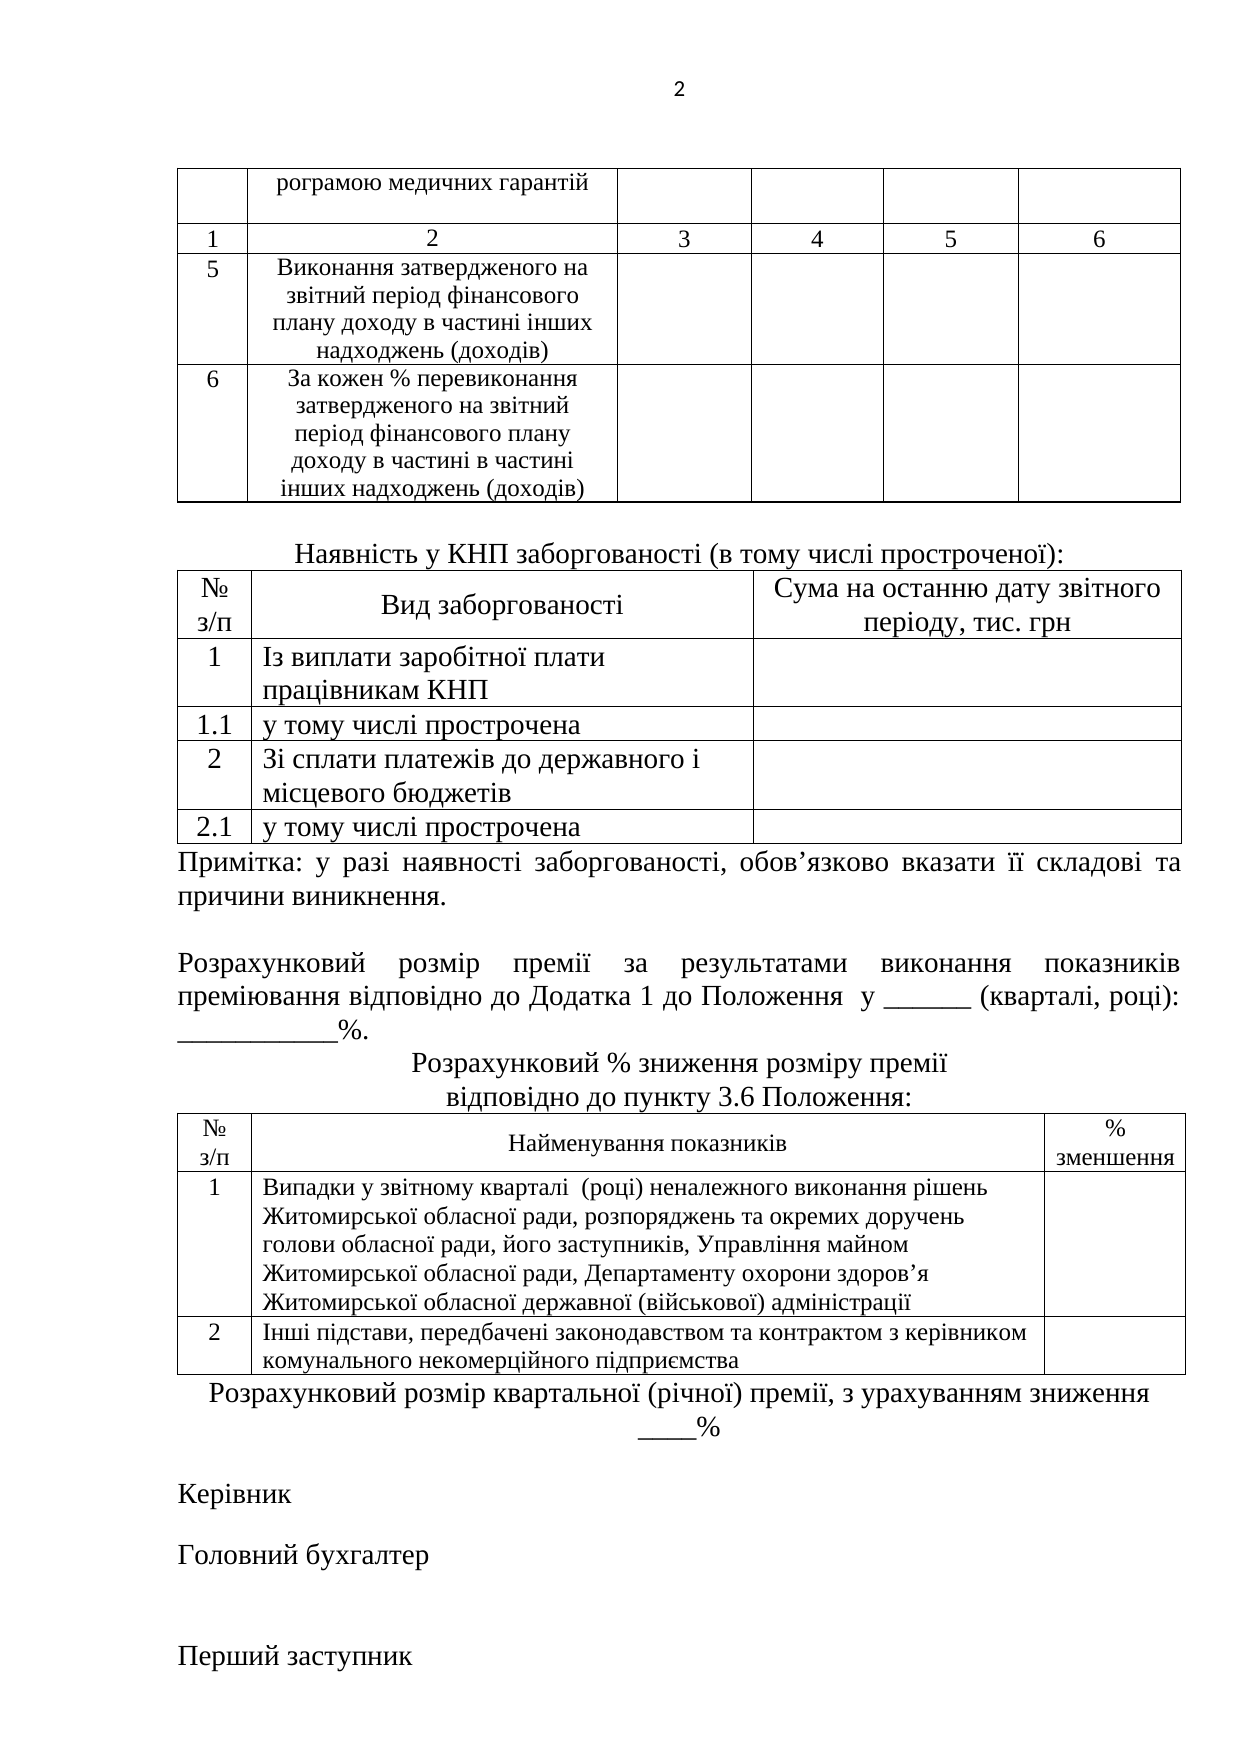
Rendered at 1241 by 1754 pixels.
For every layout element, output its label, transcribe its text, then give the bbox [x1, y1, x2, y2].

text Примітка: у разі наявності заборгованості, обов’язково вказати її складові та причини виникнення. [177, 844, 1181, 911]
table_cell 2 [178, 741, 251, 808]
table_cell 6 [1019, 224, 1180, 253]
table_header Сума на останню дату звітного періоду, тис. грн [754, 571, 1181, 638]
table_header № з/п [178, 1114, 251, 1171]
table_cell [752, 254, 883, 363]
table_cell 1 [178, 224, 247, 253]
table_cell [754, 741, 1181, 808]
text Розрахунковий % зниження розміру премії [177, 1045, 1181, 1079]
table_cell Зі сплати платежів до державного і місцевого бюджетів [252, 741, 753, 808]
table_cell 4 [178, 169, 247, 223]
table_header Вид заборгованості [252, 571, 753, 638]
text Керівник [177, 1476, 1181, 1537]
table_cell 3 [618, 224, 751, 253]
table_cell [1045, 1317, 1185, 1374]
table_cell [754, 707, 1181, 740]
table_cell За кожен % перевиконання затвердженого на звітний період фінансового плану доходу в частині в частині інших надходжень (доходів) [248, 365, 617, 501]
text відповідно до пункту 3.6 Положення: [177, 1079, 1181, 1112]
table_cell 6 [178, 365, 247, 501]
table_cell [1019, 169, 1180, 223]
table_header № з/п [178, 571, 251, 638]
table_cell Виконання затвердженого на звітний період фінансового плану доходу в частині інших надходжень (доходів) [248, 254, 617, 363]
text Головний бухгалтер [177, 1537, 1181, 1571]
table_cell 1 [178, 1172, 251, 1316]
table_cell [1019, 365, 1180, 501]
table_cell [754, 639, 1181, 706]
table_cell [884, 169, 1018, 223]
table_cell [884, 254, 1018, 363]
table_cell 4 [752, 224, 883, 253]
table_cell 5 [884, 224, 1018, 253]
table_cell 1.1 [178, 707, 251, 740]
table_cell [752, 365, 883, 501]
table_cell [1019, 254, 1180, 363]
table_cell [248, 169, 617, 223]
table_cell у тому числі прострочена [252, 707, 753, 740]
table_cell 2 [178, 1317, 251, 1374]
text Наявність у КНП заборгованості (в тому числі простроченої): [177, 536, 1181, 569]
table_cell Із виплати заробітної плати працівникам КНП [252, 639, 753, 706]
text Розрахунковий розмір квартальної (річної) премії, з урахуванням зниження ____% [177, 1375, 1181, 1442]
table_header Найменування показників [252, 1114, 1044, 1171]
table_cell [752, 169, 883, 223]
table_cell 2 [248, 224, 617, 253]
table_cell у тому числі прострочена [252, 810, 753, 843]
table_cell 5 [178, 254, 247, 363]
table_cell [618, 169, 751, 223]
table_cell 1 [178, 639, 251, 706]
table_cell [1045, 1172, 1185, 1316]
text Перший заступник [177, 1638, 1181, 1672]
table_cell Інші підстави, передбачені законодавством та контрактом з керівником комунального некомерційного підприємства [252, 1317, 1044, 1374]
table_header % зменшення [1045, 1114, 1185, 1171]
table_cell [618, 365, 751, 501]
table_cell [754, 810, 1181, 843]
table_cell [618, 254, 751, 363]
text Розрахунковий розмір премії за результатами виконання показників преміювання відповідно до Додатка 1 до Положення у ______ (кварталі, році): ___________%. [177, 945, 1181, 1045]
table_cell [884, 365, 1018, 501]
table_cell Випадки у звітному кварталі (році) неналежного виконання рішень Житомирської обласної ради, розпоряджень та окремих доручень голови обласної ради, його заступників, Управління майном Житомирської обласної ради, Департаменту охорони здоров’я Житомирської обласної державної (військової) адміністрації [252, 1172, 1044, 1316]
table_cell 2.1 [178, 810, 251, 843]
